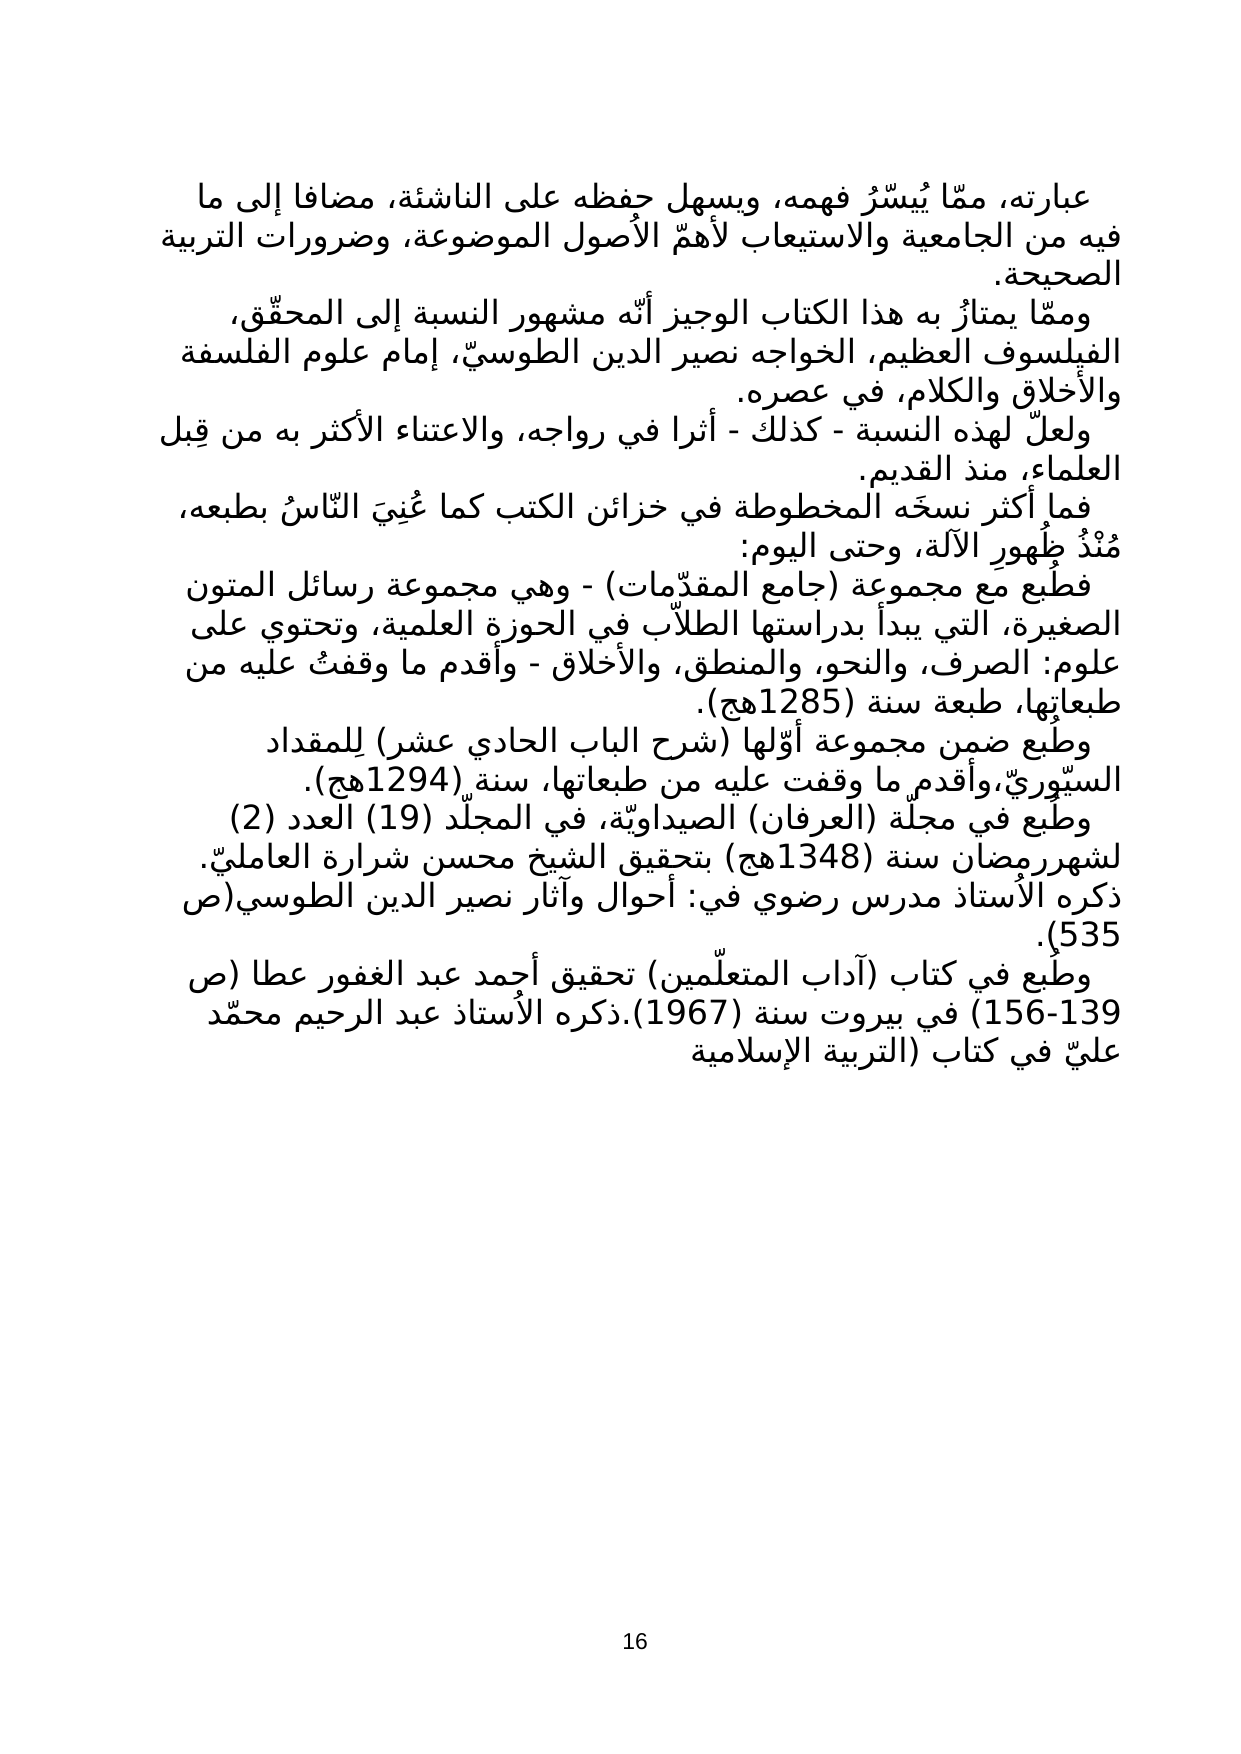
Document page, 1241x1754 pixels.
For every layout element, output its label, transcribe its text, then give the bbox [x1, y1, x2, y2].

text فطُبع مع مجموعة (جامع المقدّمات) - وهي مجموعة رسائل المتون الصغيرة، التي يبدأ بدراستها الطلاّب في الحوزة العلمية، وتحتوي على علوم: الصرف، والنحو، والمنطق، والأخلاق - وأقدم ما وقفتُ عليه من طبعاتها، طبعة سنة (1285هج). [148, 566, 1122, 721]
text وطُبع ضمن مجموعة أوّلها (شرح الباب الحادي عشر) لِلمقداد السيّوريّ،وأقدم ما وقفت عليه من طبعاتها، سنة (1294هج). [148, 721, 1122, 799]
text وطُبع في كتاب (آداب المتعلّمين) تحقيق أحمد عبد الغفور عطا (ص139-156) في بيروت سنة (1967).ذكره الاُستاذ عبد الرحيم محمّد عليّ في كتاب (التربية الإسلامية [148, 954, 1122, 1071]
text وطُبع في مجلّة (العرفان) الصيداويّة، في المجلّد (19) العدد (2) لشهررمضان سنة (1348هج) بتحقيق الشيخ محسن شرارة العامليّ. ذكره الاُستاذ مدرس رضوي في: أحوال وآثار نصير الدين الطوسي(ص535). [148, 799, 1122, 954]
text ولعلّ لهذه النسبة - كذلك - أثرا في رواجه، والاعتناء الأكثر به من قِبل العلماء، منذ القديم. [148, 410, 1122, 488]
text وممّا يمتازُ به هذا الكتاب الوجيز أنّه مشهور النسبة إلى المحقّق، الفيلسوف العظيم، الخواجه نصير الدين الطوسيّ، إمام علوم الفلسفة والأخلاق والكلام، في عصره. [148, 294, 1122, 410]
text فما أكثر نسخَه المخطوطة في خزائن الكتب كما عُنِيَ النّاسُ بطبعه، مُنْذُ ظُهورِ الآلة، وحتى اليوم: [148, 488, 1122, 566]
text عبارته، ممّا يُيسّرُ فهمه، ويسهل حفظه على الناشئة، مضافا إلى ما فيه من الجامعية والاستيعاب لأهمّ الاُصول الموضوعة، وضرورات التربية الصحيحة. [148, 177, 1122, 294]
